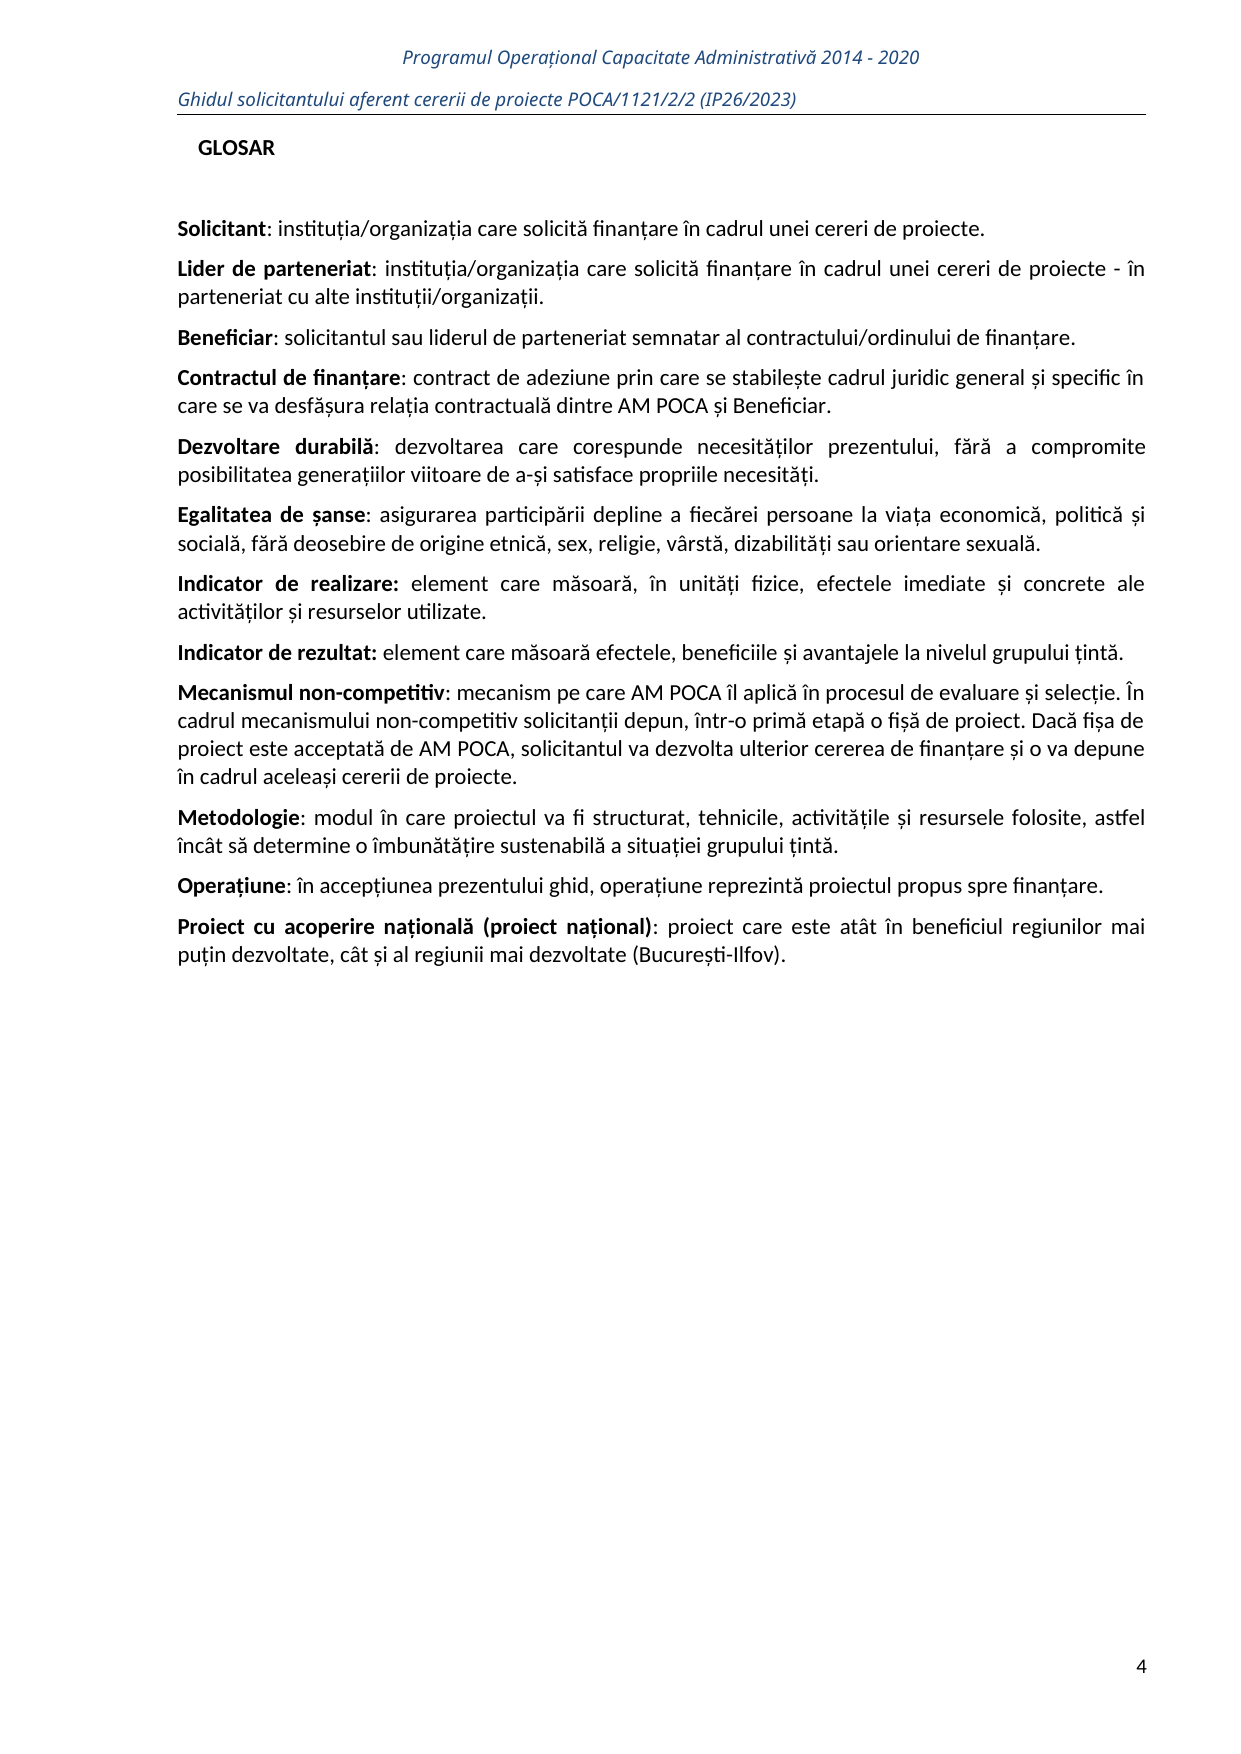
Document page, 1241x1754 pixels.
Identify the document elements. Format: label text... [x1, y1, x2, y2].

text Indicator de rezultat: element care măsoară efectele, beneficiile şi avantajele la nivelul grupului țintă. [177, 638, 1146, 666]
text Contractul de finanţare: contract de adeziune prin care se stabilește cadrul juridic general și specific în care se va desfășura relația contractuală dintre AM POCA și Beneficiar. [177, 363, 1146, 419]
text Egalitatea de şanse: asigurarea participării depline a fiecărei persoane la viaţa economică, politică şi socială, fără deosebire de origine etnică, sex, religie, vârstă, dizabilităţi sau orientare sexuală. [177, 501, 1146, 557]
text Beneficiar: solicitantul sau liderul de parteneriat semnatar al contractului/ordinului de finanțare. [177, 323, 1146, 351]
text Solicitant: instituţia/organizaţia care solicită finanţare în cadrul unei cereri de proiecte. [177, 214, 1146, 242]
text Lider de parteneriat: instituţia/organizaţia care solicită finanţare în cadrul unei cereri de proiecte - în parteneriat cu alte instituţii/organizaţii. [177, 254, 1146, 311]
text Metodologie: modul în care proiectul va fi structurat, tehnicile, activităţile şi resursele folosite, astfel încât să determine o îmbunătăţire sustenabilă a situaţiei grupului ţintă. [177, 803, 1146, 859]
text Dezvoltare durabilă: dezvoltarea care corespunde necesităţilor prezentului, fără a compromite posibilitatea generaţiilor viitoare de a-şi satisface propriile necesităţi. [177, 432, 1146, 488]
text Mecanismul non-competitiv: mecanism pe care AM POCA îl aplică în procesul de evaluare și selecție. În cadrul mecanismului non-competitiv solicitanții depun, într-o primă etapă o fișă de proiect. Dacă fișa de proiect este acceptată de AM POCA, solicitantul va dezvolta ulterior cererea de finanțare și o va depune în cadrul aceleași cererii de proiecte. [177, 678, 1146, 790]
subtitle GLOSAR [177, 133, 1146, 161]
text Operațiune: în accepțiunea prezentului ghid, operațiune reprezintă proiectul propus spre finanțare. [177, 871, 1146, 899]
text Indicator de realizare: element care măsoară, în unități fizice, efectele imediate și concrete ale activităților și resurselor utilizate. [177, 569, 1146, 625]
text Proiect cu acoperire naţională (proiect național): proiect care este atât în beneficiul regiunilor mai puțin dezvoltate, cât și al regiunii mai dezvoltate (București-Ilfov). [177, 912, 1146, 968]
